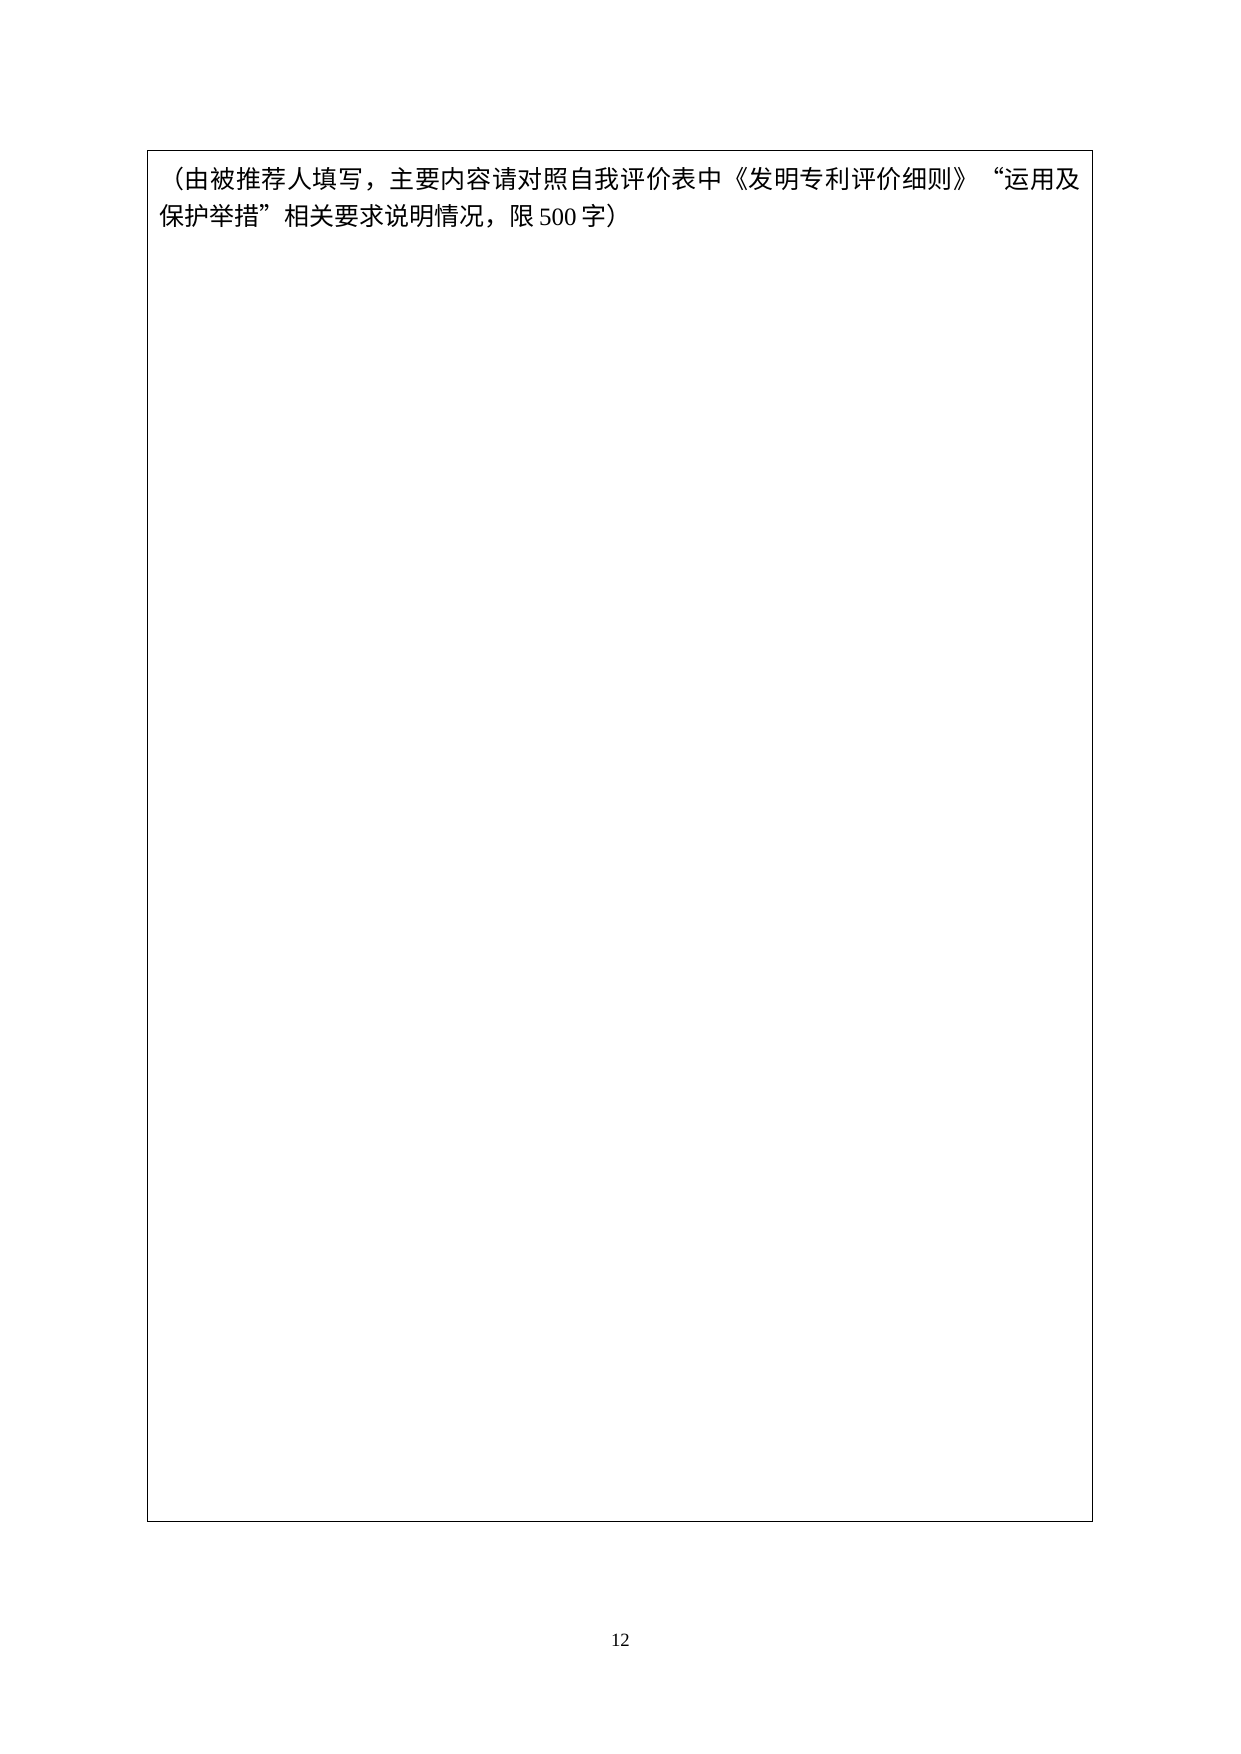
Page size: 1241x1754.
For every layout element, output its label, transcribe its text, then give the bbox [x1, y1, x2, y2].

table_cell （由被推荐人填写，主要内容请对照自我评价表中《发明专利评价细则》“运用及保护举措”相关要求说明情况，限500字） [148, 151, 1092, 1521]
